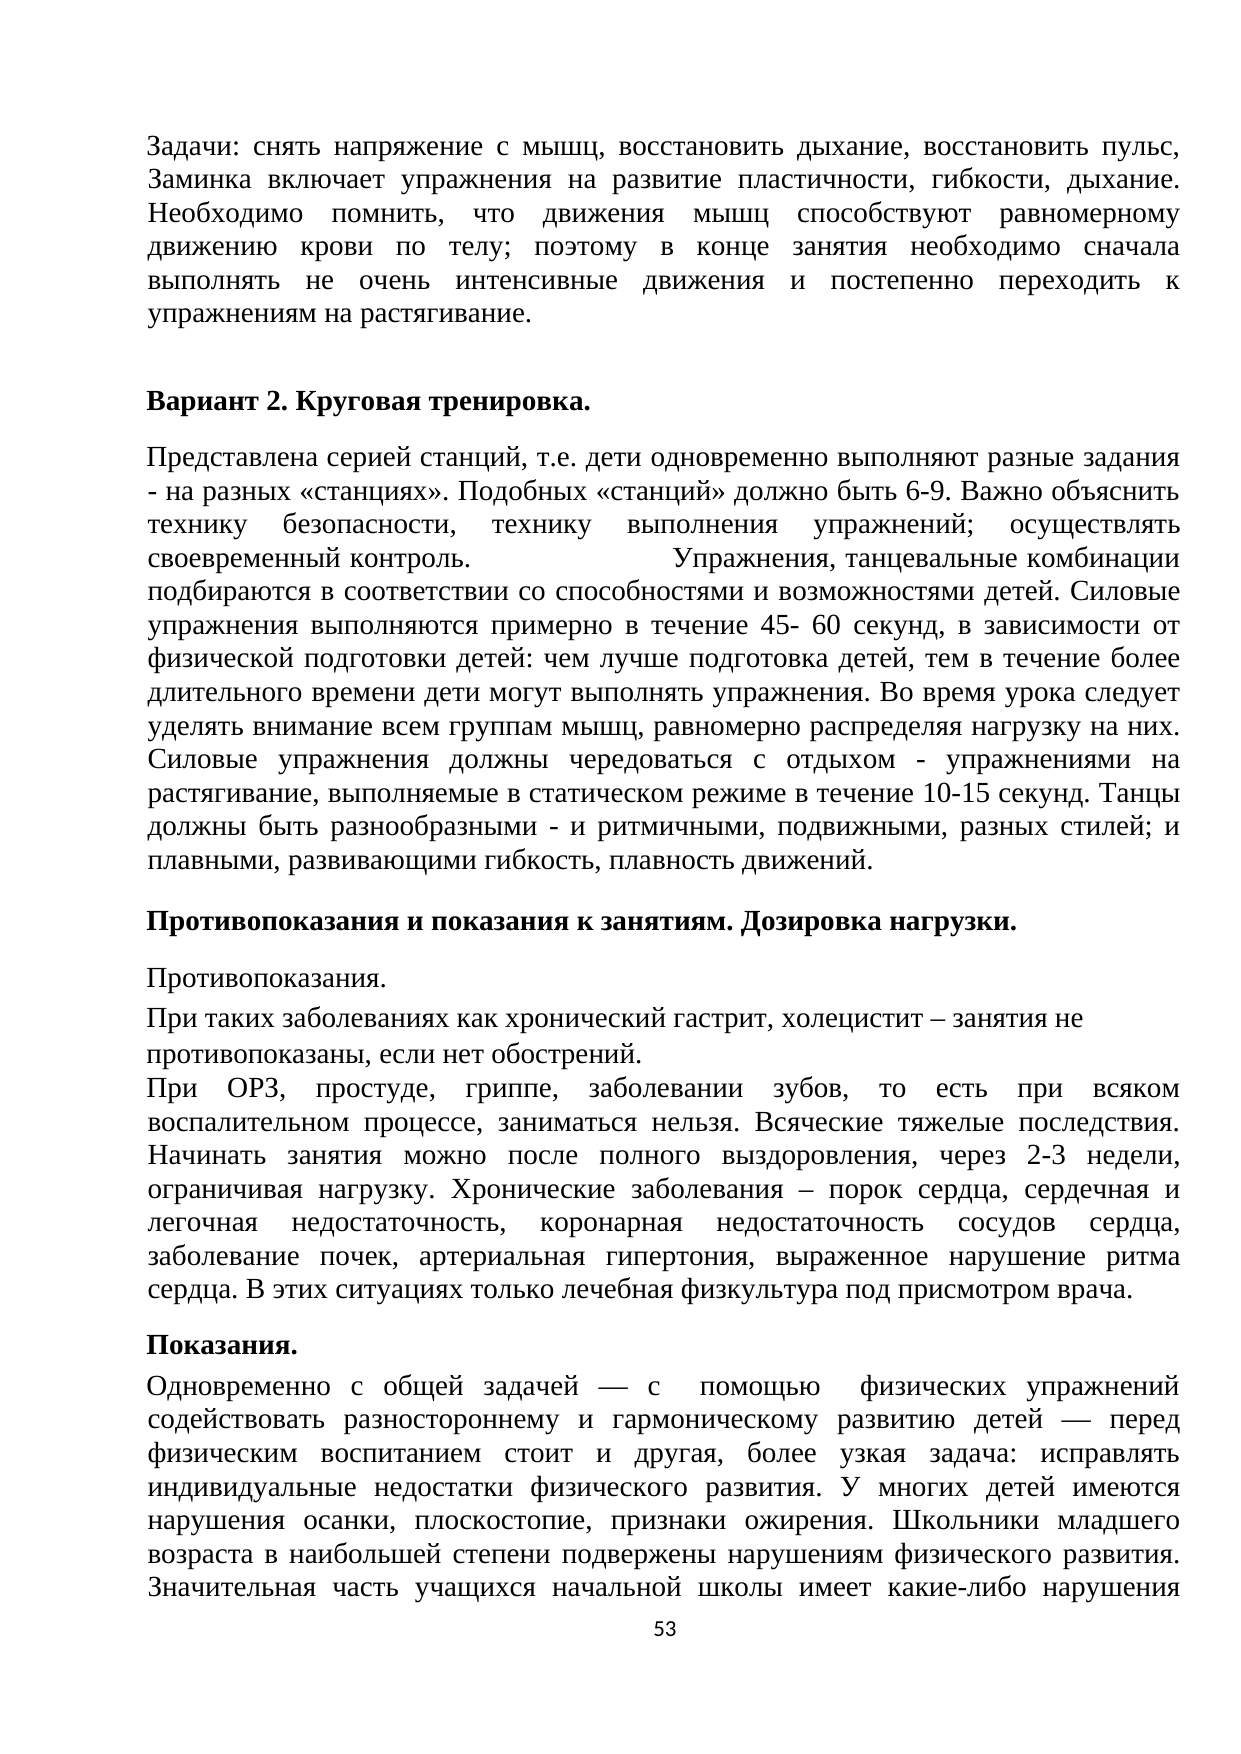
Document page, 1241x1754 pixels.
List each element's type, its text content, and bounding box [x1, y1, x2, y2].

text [146, 1368, 1181, 1603]
text Противопоказания. [146, 960, 1181, 993]
text При ОРЗ, простуде, гриппе, заболевании зубов, то есть при всяком воспалительном процессе, заниматься нельзя. Всяческие тяжелые последствия. Начинать занятия можно после полного выздоровления, через 2-3 недели, ограничивая нагрузку. Хронические заболевания – порок сердца, сердечная и легочная недостаточность, коронарная недостаточность сосудов сердца, заболевание почек, артериальная гипертония, выраженное нарушение ритма сердца. В этих ситуациях только лечебная физкультура под присмотром врача. [146, 1070, 1181, 1305]
text Показания. [146, 1327, 1189, 1361]
text Задачи: снять напряжение с мышц, восстановить дыхание, восстановить пульс, Заминка включает упражнения на развитие пластичности, гибкости, дыхание. Необходимо помнить, что движения мышц способствуют равномерному движению крови по телу; поэтому в конце занятия необходимо сначала выполнять не очень интенсивные движения и постепенно переходить к упражнениям на растягивание. [146, 128, 1181, 329]
text Противопоказания и показания к занятиям. Дозировка нагрузки. [146, 903, 1189, 936]
text Представлена серией станций, т.е. дети одновременно выполняют разные задания - на разных «станциях». Подобных «станций» должно быть 6-9. Важно объяснить технику безопасности, технику выполнения упражнений; осуществлять своевременный контроль. Упражнения, танцевальные комбинации подбираются в соответствии со способностями и возможностями детей. Силовые упражнения выполняются примерно в течение 45- 60 секунд, в зависимости от физической подготовки детей: чем лучше подготовка детей, тем в течение более длительного времени дети могут выполнять упражнения. Во время урока следует уделять внимание всем группам мышц, равномерно распределяя нагрузку на них. Силовые упражнения должны чередоваться с отдыхом - упражнениями на растягивание, выполняемые в статическом режиме в течение 10-15 секунд. Танцы должны быть разнообразными - и ритмичными, подвижными, разных стилей; и плавными, развивающими гибкость, плавность движений. [146, 439, 1181, 875]
text противопоказаны, если нет обострений. [146, 1036, 1181, 1070]
text Вариант 2. Круговая тренировка. [146, 383, 1189, 417]
text При таких заболеваниях как хронический гастрит, холецистит – занятия не [146, 1000, 1181, 1033]
